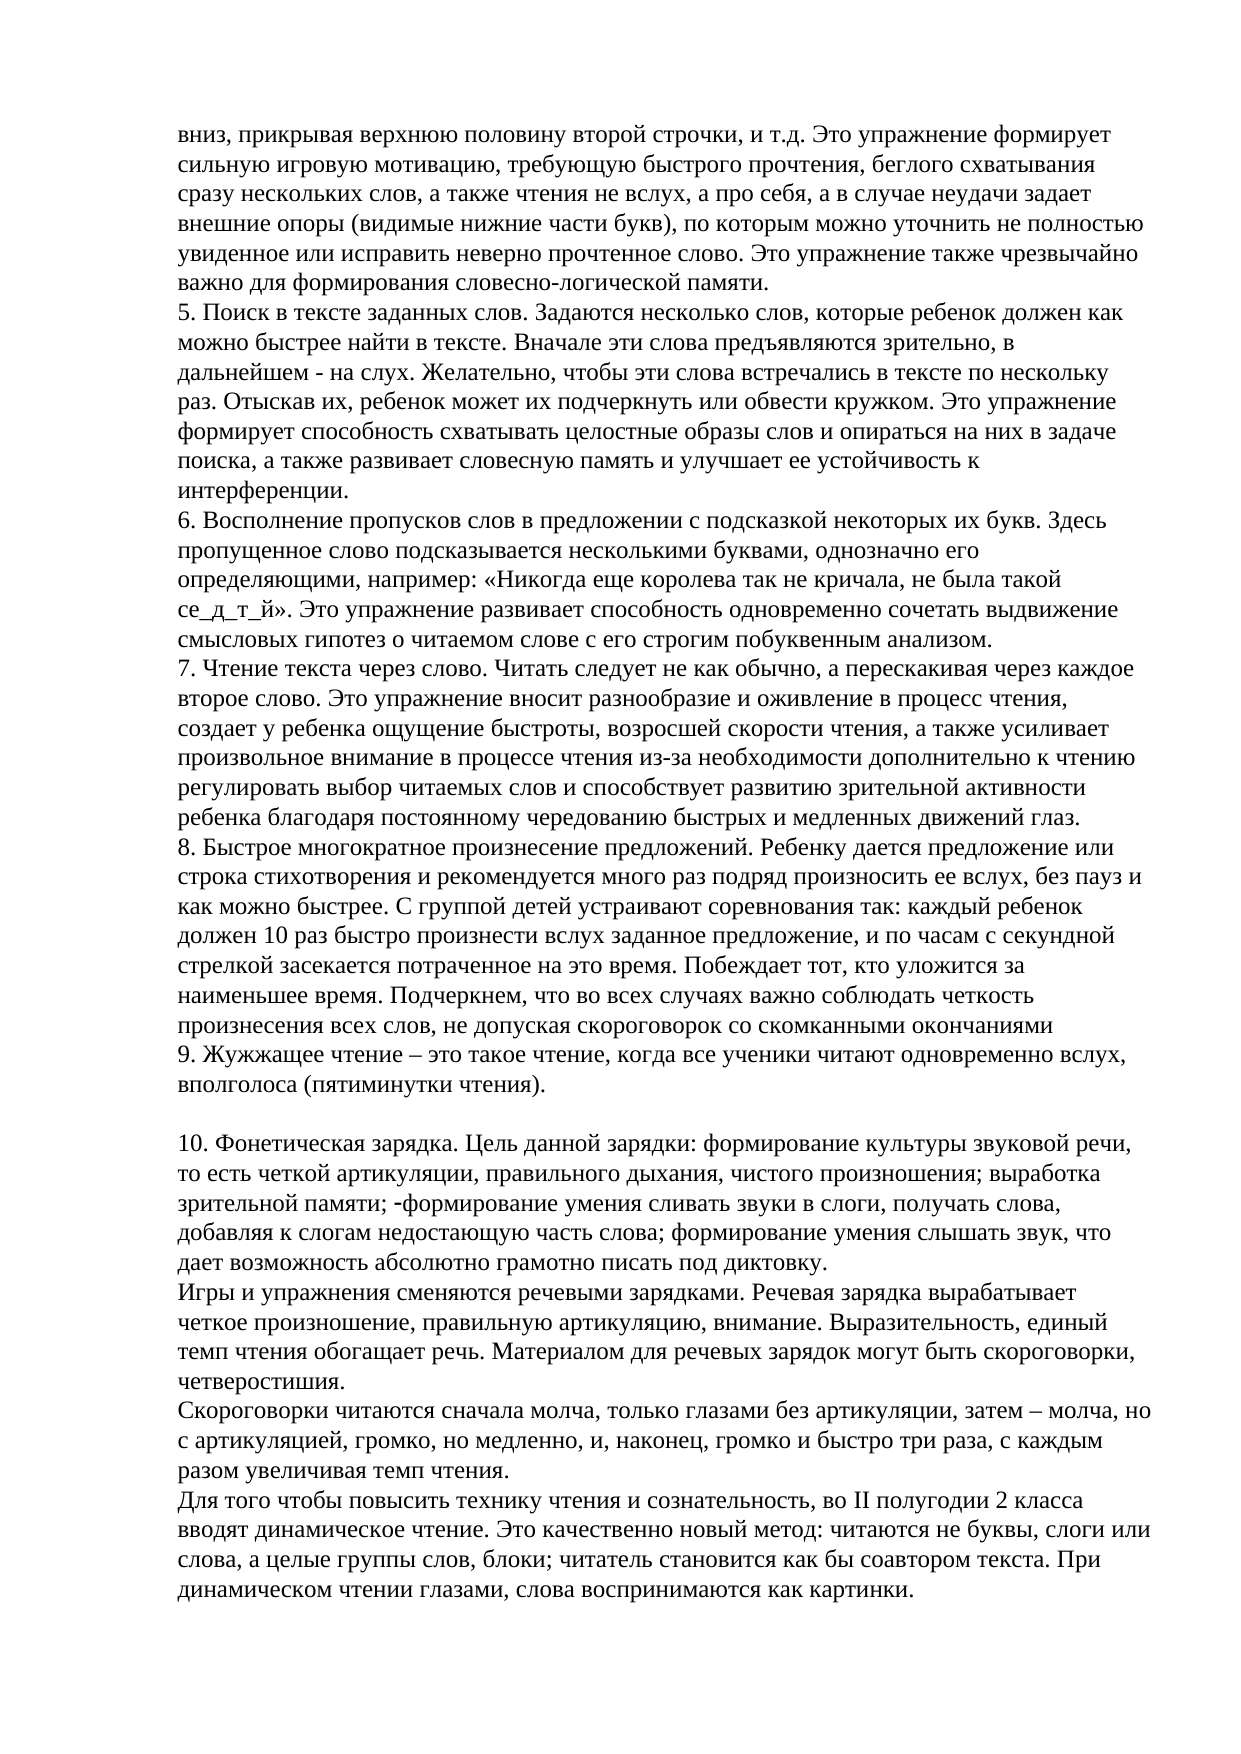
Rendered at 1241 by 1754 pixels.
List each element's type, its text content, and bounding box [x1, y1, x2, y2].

text Скороговорки читаются сначала молча, только глазами без артикуляции, затем – молча, но с артикуляцией, громко, но медленно, и, наконец, громко и быстро три раза, с каждым разом увеличивая темп чтения. [177, 1395, 1152, 1484]
text Игры и упражнения сменяются речевыми зарядками. Речевая зарядка вырабатывает четкое произношение, правильную артикуляцию, внимание. Выразительность, единый темп чтения обогащает речь. Материалом для речевых зарядок могут быть скороговорки, четверостишия. [177, 1276, 1152, 1395]
text 10. Фонетическая зарядка. Цель данной зарядки: формирование культуры звуковой речи, то есть четкой артикуляции, правильного дыхания, чистого произношения; выработка зрительной памяти; формирование умения сливать звуки в слоги, получать слова, добавляя к слогам недостающую часть слова; формирование умения слышать звук, что дает возможность абсолютно грамотно писать под диктовку. [177, 1127, 1152, 1276]
text 6. Восполнение пропусков слов в предложении с подсказкой некоторых их букв. Здесь пропущенное слово подсказывается несколькими буквами, однозначно его определяющими, например: «Никогда еще королева так не кричала, не была такой се_д_т_й». Это упражнение развивает способность одновременно сочетать выдвижение смысловых гипотез о читаемом слове с его строгим побуквенным анализом. [177, 504, 1152, 652]
text 9. Жужжащее чтение – это такое чтение, когда все ученики читают одновременно вслух, вполголоса (пятиминутки чтения). [177, 1038, 1152, 1098]
text 5. Поиск в тексте заданных слов. Задаются несколько слов, которые ребенок должен как можно быстрее найти в тексте. Вначале эти слова предъявляются зрительно, в дальнейшем - на слух. Желательно, чтобы эти слова встречались в тексте по нескольку раз. Отыскав их, ребенок может их подчеркнуть или обвести кружком. Это упражнение формирует способность схватывать целостные образы слов и опираться на них в задаче поиска, а также развивает словесную память и улучшает ее устойчивость к интерференции. [177, 296, 1152, 504]
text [177, 118, 1152, 296]
text Для того чтобы повысить технику чтения и сознательность, во II полугодии 2 класса вводят динамическое чтение. Это качественно новый метод: читаются не буквы, слоги или слова, а целые группы слов, блоки; читатель становится как бы соавтором текста. При динамическом чтении глазами, слова воспринимаются как картинки. [177, 1484, 1152, 1602]
text 8. Быстрое многократное произнесение предложений. Ребенку дается предложение или строка стихотворения и рекомендуется много раз подряд произносить ее вслух, без пауз и как можно быстрее. С группой детей устраивают соревнования так: каждый ребенок должен 10 раз быстро произнести вслух заданное предложение, и по часам с секундной стрелкой засекается потраченное на это время. Побеждает тот, кто уложится за наименьшее время. Подчеркнем, что во всех случаях важно соблюдать четкость произнесения всех слов, не допуская скороговорок со скомканными окончаниями [177, 831, 1152, 1038]
text 7. Чтение текста через слово. Читать следует не как обычно, а перескакивая через каждое второе слово. Это упражнение вносит разнообразие и оживление в процесс чтения, создает у ребенка ощущение быстроты, возросшей скорости чтения, а также усиливает произвольное внимание в процессе чтения из-за необходимости дополнительно к чтению регулировать выбор читаемых слов и способствует развитию зрительной активности ребенка благодаря постоянному чередованию быстрых и медленных движений глаз. [177, 652, 1152, 831]
